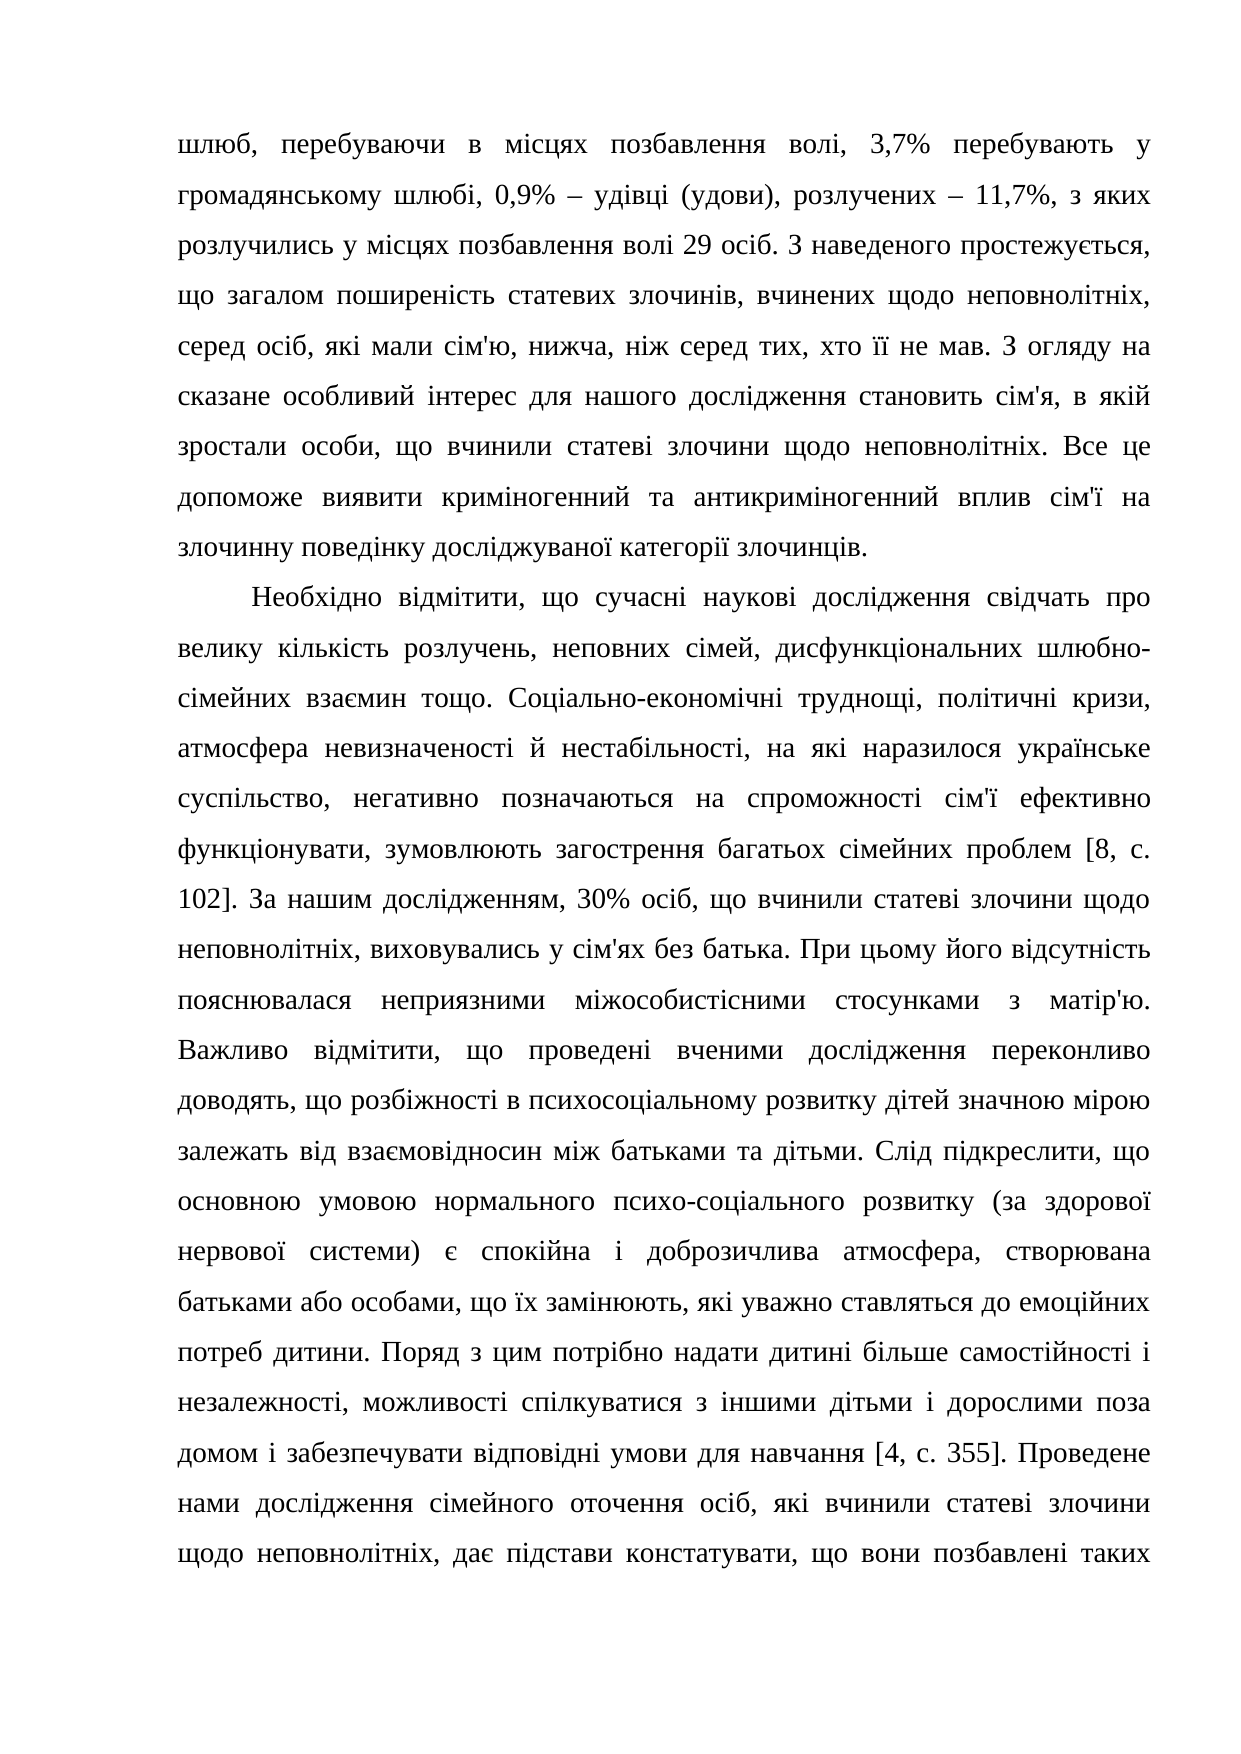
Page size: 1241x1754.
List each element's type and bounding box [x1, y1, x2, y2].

text [177, 579, 1152, 1569]
text [177, 127, 1152, 563]
